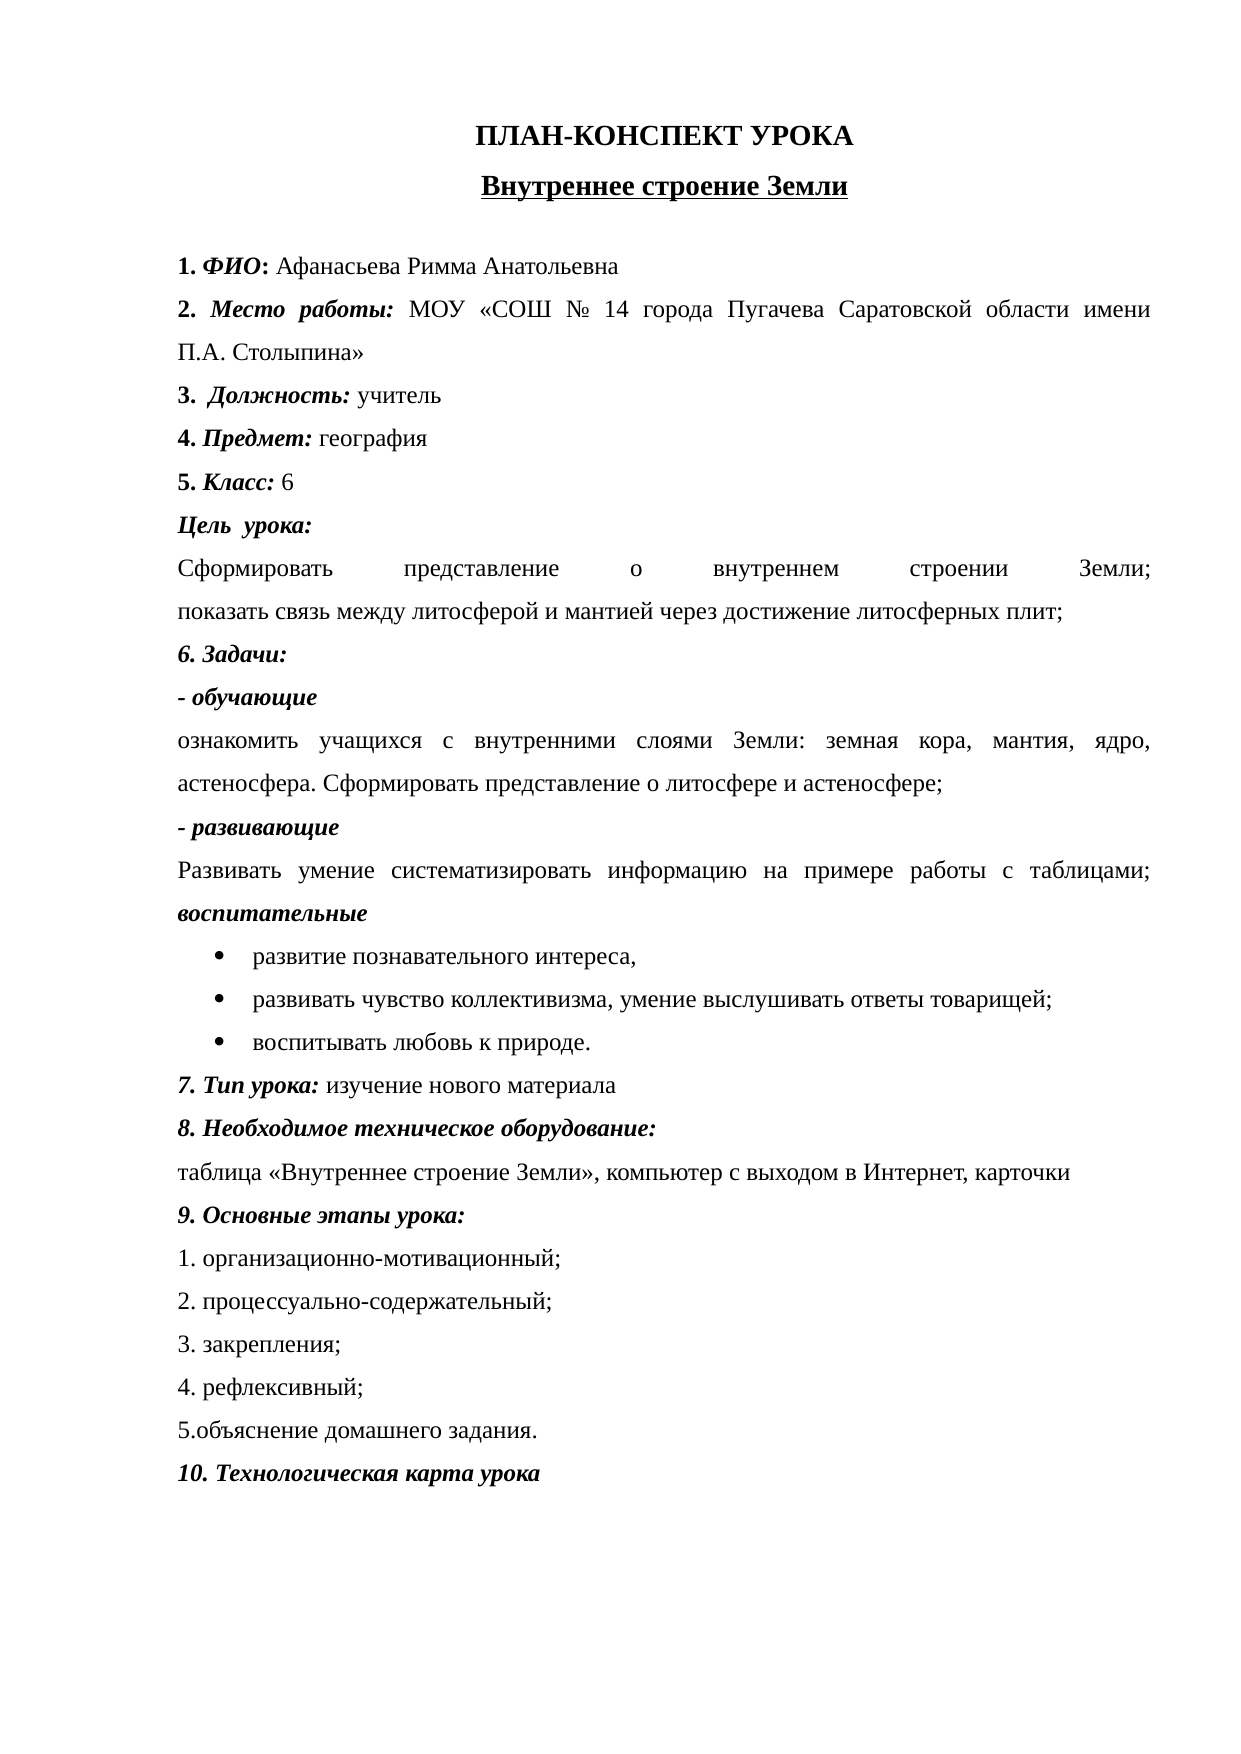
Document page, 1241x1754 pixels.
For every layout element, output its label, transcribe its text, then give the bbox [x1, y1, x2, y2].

list развитие познавательного интереса, [215, 941, 1152, 970]
text - развивающие [177, 812, 1152, 840]
text Сформировать представление о внутреннем строении Земли; показать связь между литосферой и мантией через достижение литосферных плит; [177, 553, 1152, 625]
text 3. закрепления; [177, 1329, 1152, 1358]
text 4. Предмет: география [177, 423, 1152, 452]
list воспитывать любовь к природе. [215, 1027, 1152, 1056]
text 4. рефлексивный; [177, 1372, 1152, 1401]
text ознакомить учащихся с внутренними слоями Земли: земная кора, мантия, ядро, астеносфера. Сформировать представление о литосфере и астеносфере; [177, 725, 1152, 797]
text 5. Класс: 6 [177, 467, 1152, 495]
text 2. процессуально-содержательный; [177, 1286, 1152, 1315]
text 9. Основные этапы урока: [177, 1200, 1152, 1228]
text 8. Необходимое техническое оборудование: [177, 1113, 1152, 1142]
text ПЛАН-КОНСПЕКТ УРОКА [177, 118, 1152, 152]
text 10. Технологическая карта урока [177, 1458, 1152, 1487]
text 7. Тип урока: изучение нового материала [177, 1070, 1152, 1099]
text Внутреннее строение Земли [177, 168, 1152, 202]
text - обучающие [177, 682, 1152, 711]
text 5.объяснение домашнего задания. [177, 1415, 1152, 1444]
text 1. ФИО: Афанасьева Римма Анатольевна [177, 251, 1152, 280]
text 3. Должность: учитель [177, 380, 1152, 409]
text таблица «Внутреннее строение Земли», компьютер с выходом в Интернет, карточки [177, 1157, 1152, 1185]
text 6. Задачи: [177, 639, 1152, 668]
list развивать чувство коллективизма, умение выслушивать ответы товарищей; [215, 984, 1152, 1013]
text Развивать умение систематизировать информацию на примере работы с таблицами; воспитательные [177, 855, 1152, 927]
text 2. Место работы: МОУ «СОШ № 14 города Пугачева Саратовской области имени П.А. Столыпина» [177, 294, 1152, 366]
text 1. организационно-мотивационный; [177, 1243, 1152, 1272]
text Цель урока: [177, 510, 1152, 538]
